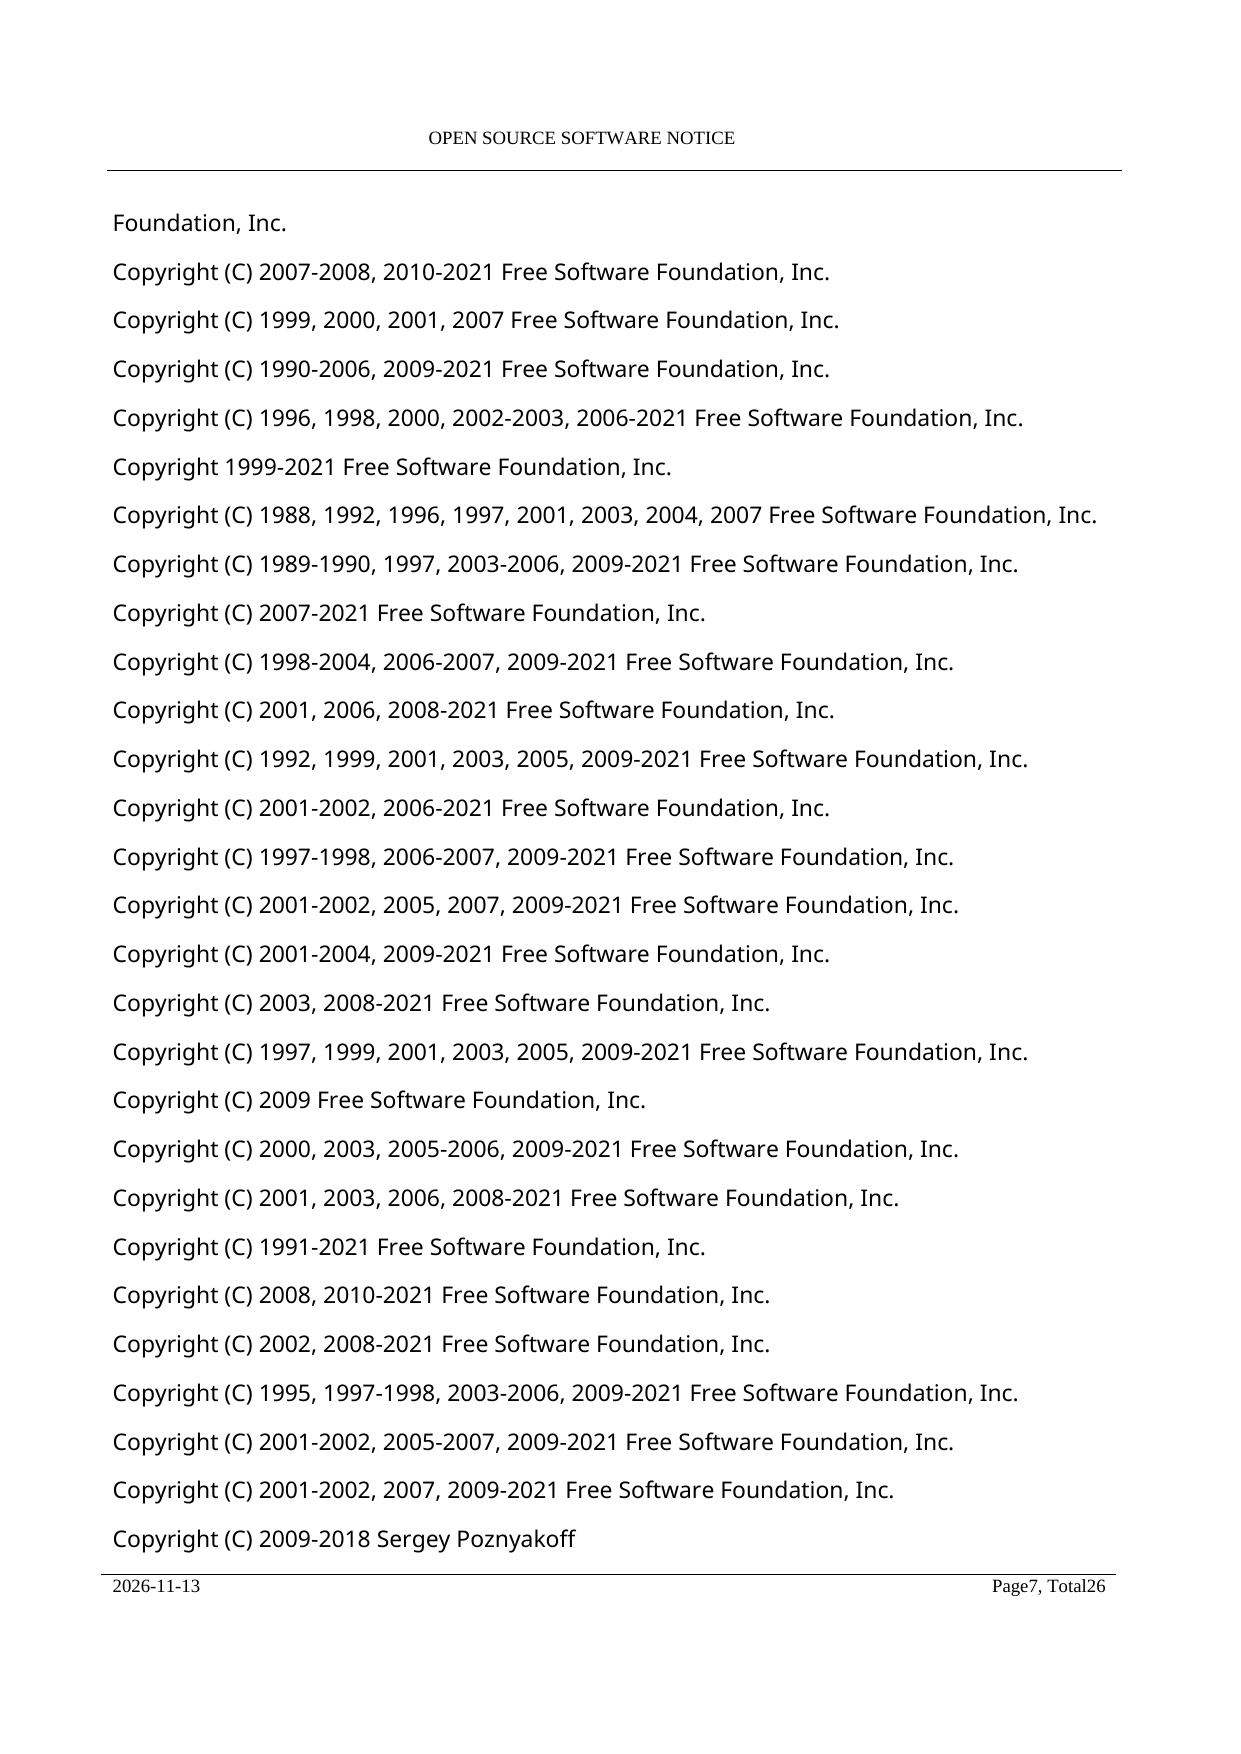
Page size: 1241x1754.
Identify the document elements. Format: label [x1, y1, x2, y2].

text [112, 206, 1128, 1555]
